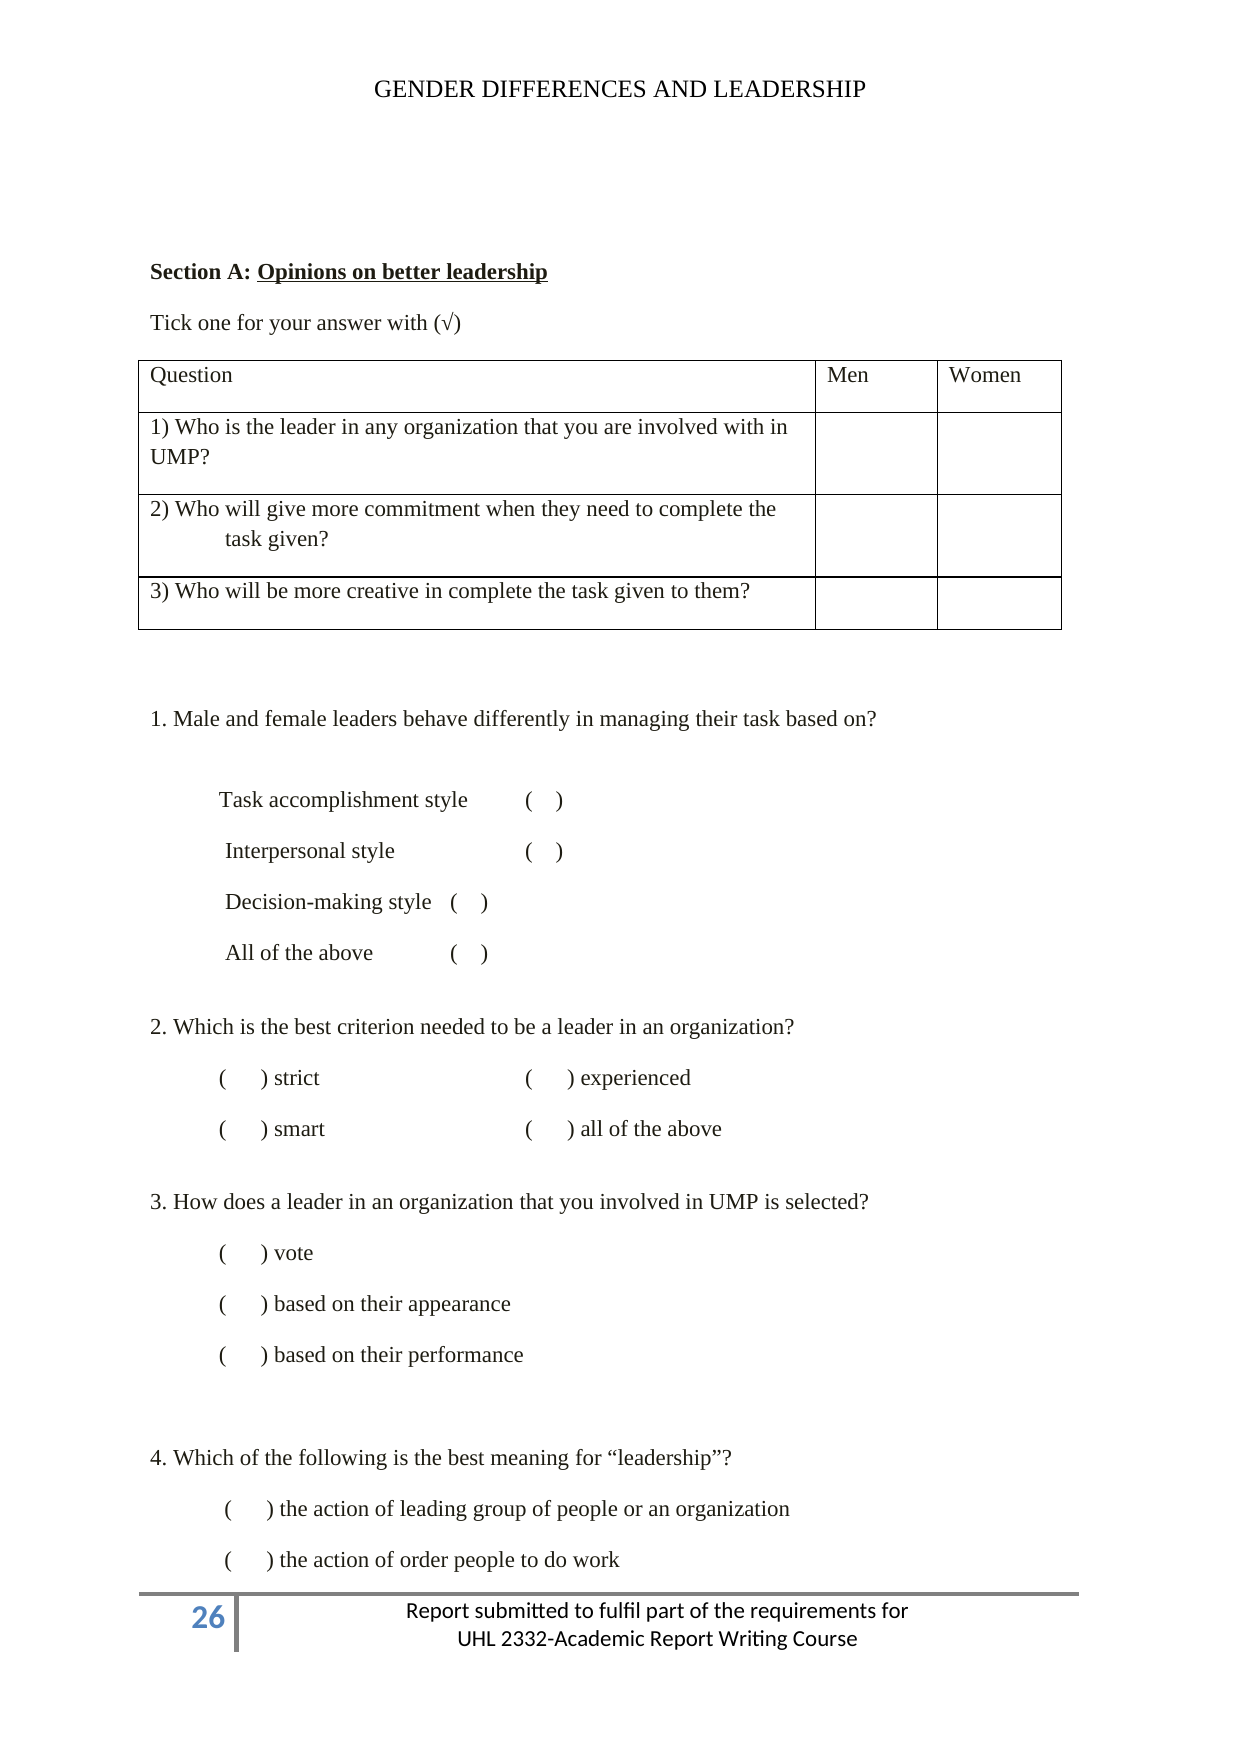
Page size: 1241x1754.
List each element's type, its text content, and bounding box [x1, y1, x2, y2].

text Section A: Opinions on better leadership [150, 258, 1090, 284]
table_cell [938, 413, 1061, 494]
text 2. Which is the best criterion needed to be a leader in an organization? [150, 1013, 1090, 1039]
table_cell [938, 578, 1061, 628]
table_cell [816, 578, 937, 628]
text ( ) based on their appearance [150, 1290, 1090, 1317]
text Task accomplishment style ( ) [150, 786, 1090, 812]
table_cell 1) Who is the leader in any organization that you are involved with in UMP? [139, 413, 815, 494]
table_header Men [816, 361, 937, 412]
text All of the above ( ) [150, 939, 1090, 966]
text ( ) the action of order people to do work [150, 1546, 1090, 1572]
text ( ) smart ( ) all of the above [150, 1115, 1090, 1141]
text ( ) the action of leading group of people or an organization [150, 1494, 1090, 1521]
text 4. Which of the following is the best meaning for “leadership”? [150, 1443, 1090, 1470]
text ( ) based on their performance [150, 1341, 1090, 1368]
text ( ) strict ( ) experienced [150, 1064, 1090, 1090]
text Tick one for your answer with (√) [150, 309, 1090, 335]
table_header Women [938, 361, 1061, 412]
text Decision-making style ( ) [150, 888, 1090, 914]
text 1. Male and female leaders behave differently in managing their task based on? [150, 705, 1090, 761]
table_cell 2) Who will give more commitment when they need to complete the task given? [139, 495, 815, 576]
table_cell 3) Who will be more creative in complete the task given to them? [139, 578, 815, 628]
text ( ) vote [150, 1239, 1090, 1266]
table_cell [816, 495, 937, 576]
text Interpersonal style ( ) [150, 837, 1090, 863]
table_cell [816, 413, 937, 494]
text 3. How does a leader in an organization that you involved in UMP is selected? [150, 1188, 1090, 1215]
table_header Question [139, 361, 815, 412]
table_cell [938, 495, 1061, 576]
